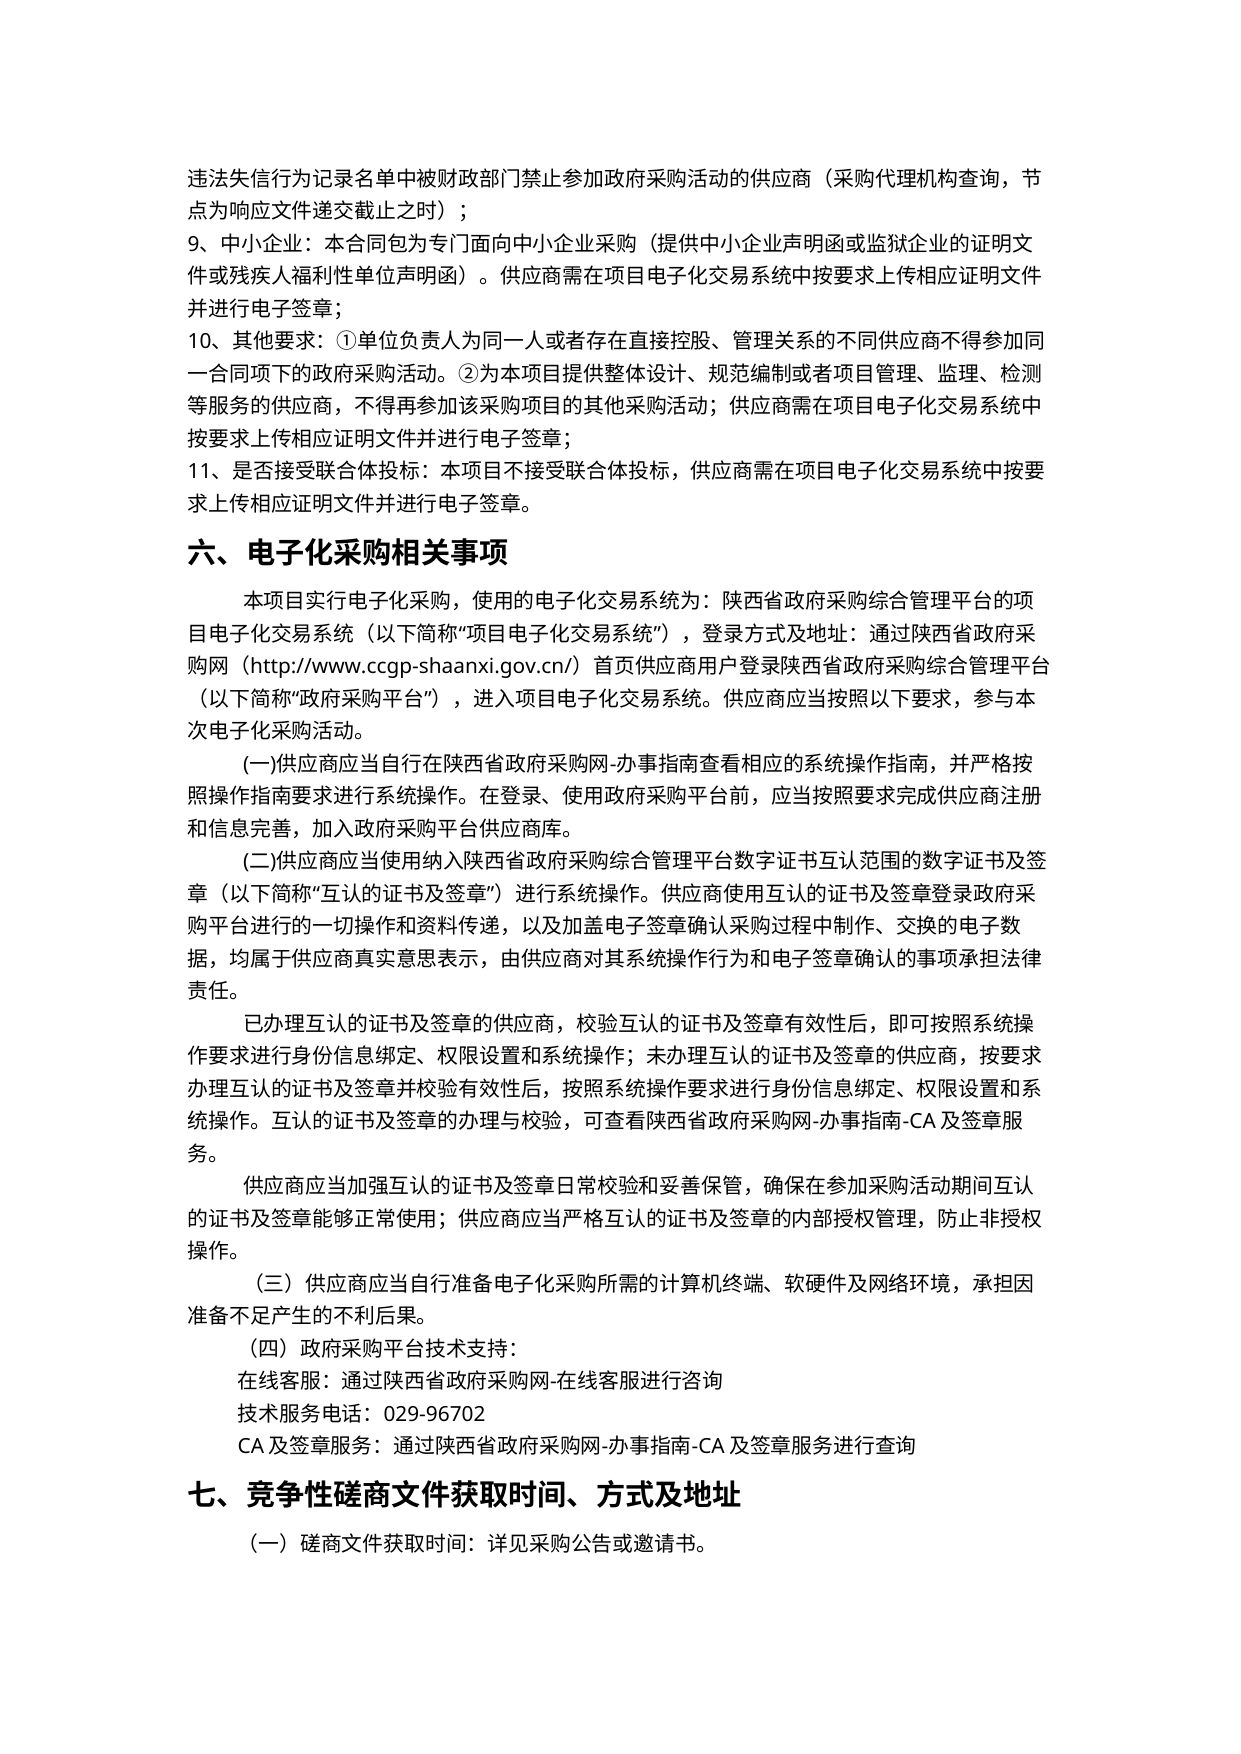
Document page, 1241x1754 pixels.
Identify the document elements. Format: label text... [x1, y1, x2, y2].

text 六、电子化采购相关事项 [187, 519, 1053, 584]
text （四）政府采购平台技术支持： [187, 1332, 1053, 1364]
text 10、其他要求：①单位负责人为同一人或者存在直接控股、管理关系的不同供应商不得参加同一合同项下的政府采购活动。②为本项目提供整体设计、规范编制或者项目管理、监理、检测等服务的供应商，不得再参加该采购项目的其他采购活动；供应商需在项目电子化交易系统中按要求上传相应证明文件并进行电子签章； [187, 324, 1053, 454]
text （三）供应商应当自行准备电子化采购所需的计算机终端、软硬件及网络环境，承担因准备不足产生的不利后果。 [187, 1267, 1053, 1332]
text 本项目实行电子化采购，使用的电子化交易系统为：陕西省政府采购综合管理平台的项目电子化交易系统（以下简称“项目电子化交易系统”），登录方式及地址：通过陕西省政府采购网（http://www.ccgp-shaanxi.gov.cn/）首页供应商用户登录陕西省政府采购综合管理平台（以下简称“政府采购平台”），进入项目电子化交易系统。供应商应当按照以下要求，参与本次电子化采购活动。 [187, 584, 1053, 747]
text 11、是否接受联合体投标：本项目不接受联合体投标，供应商需在项目电子化交易系统中按要求上传相应证明文件并进行电子签章。 [187, 454, 1053, 519]
text 技术服务电话：029-96702 [187, 1397, 1053, 1429]
text 供应商应当加强互认的证书及签章日常校验和妥善保管，确保在参加采购活动期间互认的证书及签章能够正常使用；供应商应当严格互认的证书及签章的内部授权管理，防止非授权操作。 [187, 1169, 1053, 1267]
text (二)供应商应当使用纳入陕西省政府采购综合管理平台数字证书互认范围的数字证书及签章（以下简称“互认的证书及签章”）进行系统操作。供应商使用互认的证书及签章登录政府采购平台进行的一切操作和资料传递，以及加盖电子签章确认采购过程中制作、交换的电子数据，均属于供应商真实意思表示，由供应商对其系统操作行为和电子签章确认的事项承担法律责任。 [187, 844, 1053, 1007]
text 9、中小企业：本合同包为专门面向中小企业采购（提供中小企业声明函或监狱企业的证明文件或残疾人福利性单位声明函）。供应商需在项目电子化交易系统中按要求上传相应证明文件并进行电子签章； [187, 227, 1053, 324]
text CA及签章服务：通过陕西省政府采购网-办事指南-CA及签章服务进行查询 [187, 1429, 1053, 1462]
text 在线客服：通过陕西省政府采购网-在线客服进行咨询 [187, 1364, 1053, 1397]
text 已办理互认的证书及签章的供应商，校验互认的证书及签章有效性后，即可按照系统操作要求进行身份信息绑定、权限设置和系统操作；未办理互认的证书及签章的供应商，按要求办理互认的证书及签章并校验有效性后，按照系统操作要求进行身份信息绑定、权限设置和系统操作。互认的证书及签章的办理与校验，可查看陕西省政府采购网-办事指南-CA及签章服务。 [187, 1007, 1053, 1169]
text 七、竞争性磋商文件获取时间、方式及地址 [187, 1462, 1053, 1527]
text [187, 162, 1053, 227]
text （一）磋商文件获取时间：详见采购公告或邀请书。 [187, 1527, 1053, 1559]
text (一)供应商应当自行在陕西省政府采购网-办事指南查看相应的系统操作指南，并严格按照操作指南要求进行系统操作。在登录、使用政府采购平台前，应当按照要求完成供应商注册和信息完善，加入政府采购平台供应商库。 [187, 747, 1053, 844]
